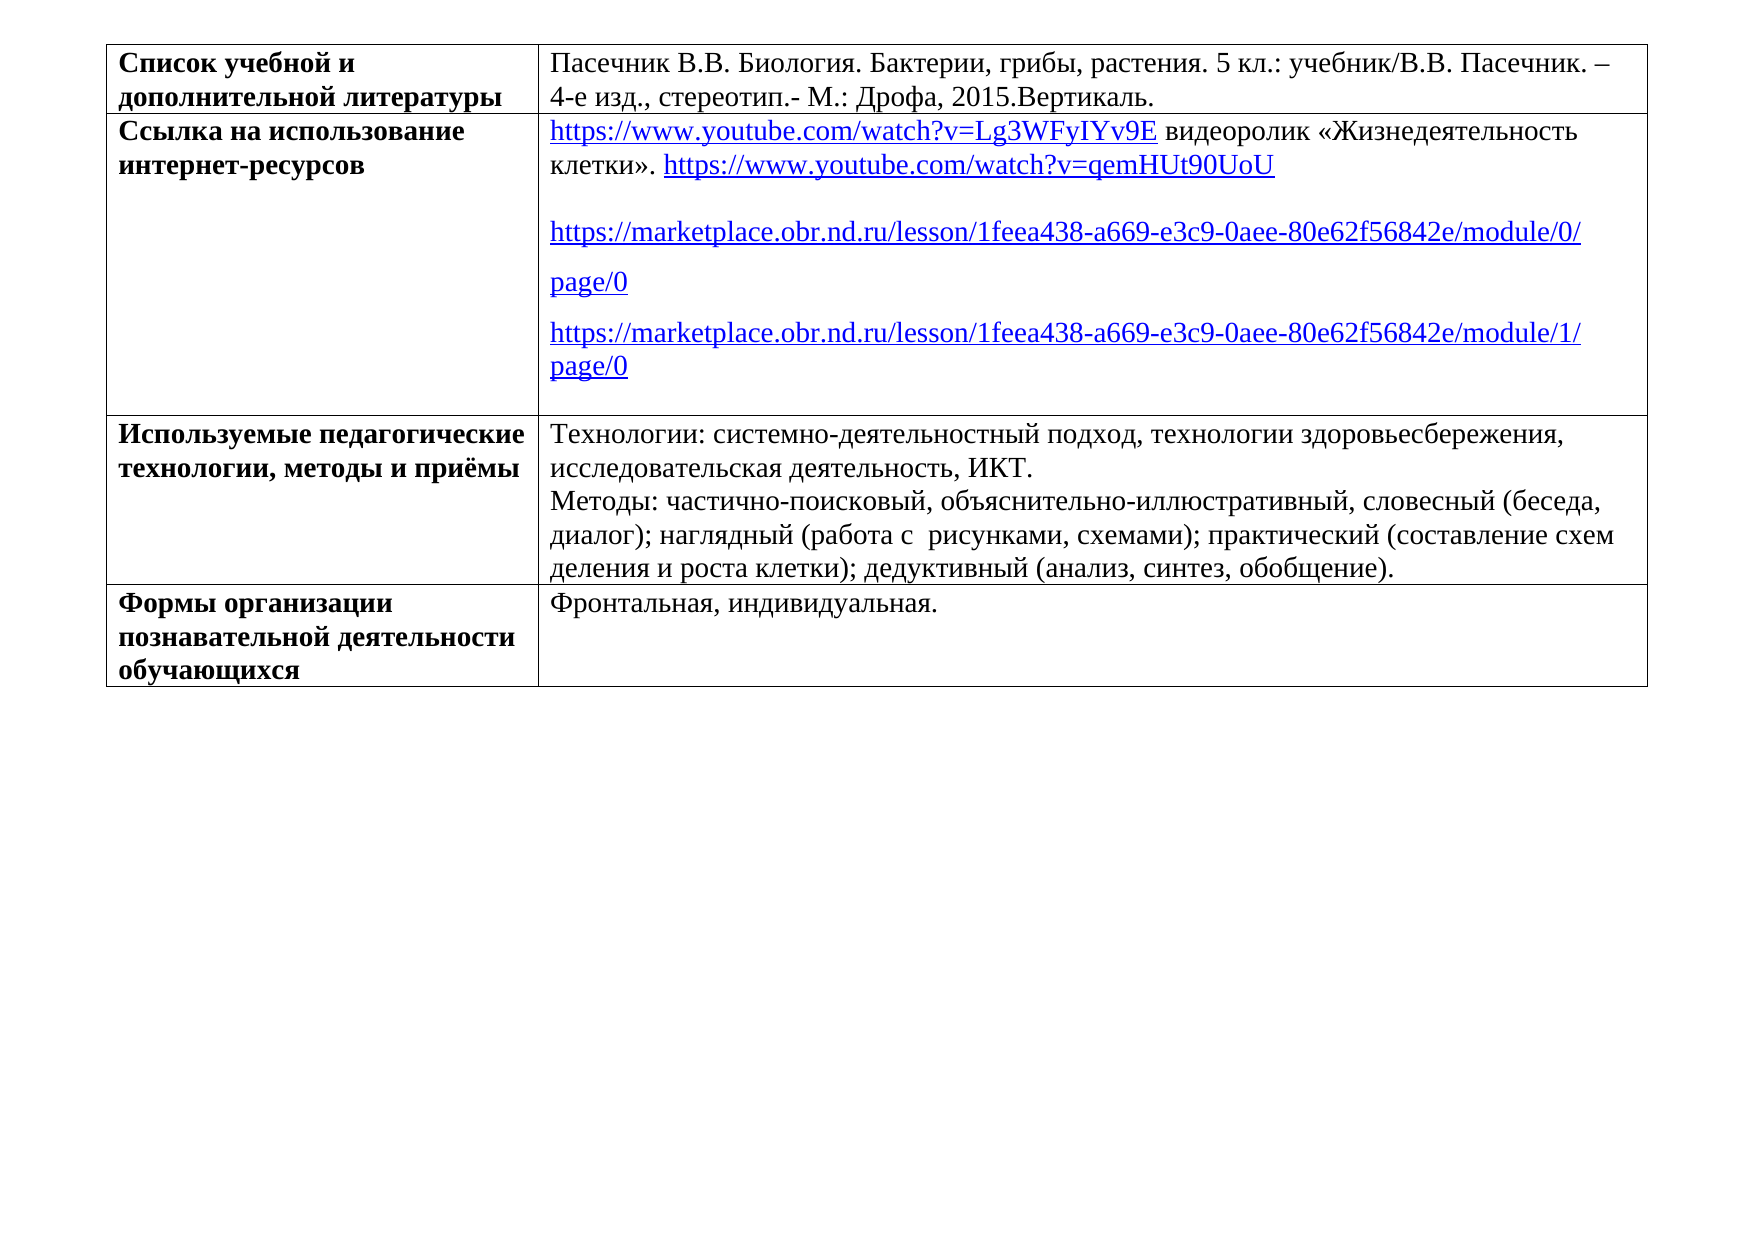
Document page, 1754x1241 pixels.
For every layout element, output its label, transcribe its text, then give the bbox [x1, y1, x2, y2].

table_cell Ссылка на использование интернет-ресурсов [107, 114, 538, 415]
table_cell Пасечник В.В. Биология. Бактерии, грибы, растения. 5 кл.: учебник/В.В. Пасечник. – 4-е изд., стереотип.- М.: Дрофа, 2015.Вертикаль. [539, 45, 1647, 112]
table_cell Технологии: системно-деятельностный подход, технологии здоровьесбережения, исследовательская деятельность, ИКТ. Методы: частично-поисковый, объяснительно-иллюстративный, словесный (беседа, диалог); наглядный (работа с рисунками, схемами); практический (составление схем деления и роста клетки); дедуктивный (анализ, синтез, обобщение). [539, 416, 1647, 584]
table_cell Формы организации познавательной деятельности обучающихся [107, 585, 538, 686]
table_cell Список учебной и дополнительной литературы [107, 45, 538, 112]
table_cell https://www.youtube.com/watch?v=Lg3WFyIYv9E видеоролик «Жизнедеятельность клетки». https://www.youtube.com/watch?v=qemHUt90UoU https://marketplace.obr.nd.ru/lesson/1feea438-a669-e3c9-0aee-80e62f56842e/module/0/page/0 https://marketplace.obr.nd.ru/lesson/1feea438-a669-e3c9-0aee-80e62f56842e/module/1/page/0 [539, 114, 1647, 415]
table_cell Используемые педагогические технологии, методы и приёмы [107, 416, 538, 584]
table_cell Фронтальная, индивидуальная. [539, 585, 1647, 686]
